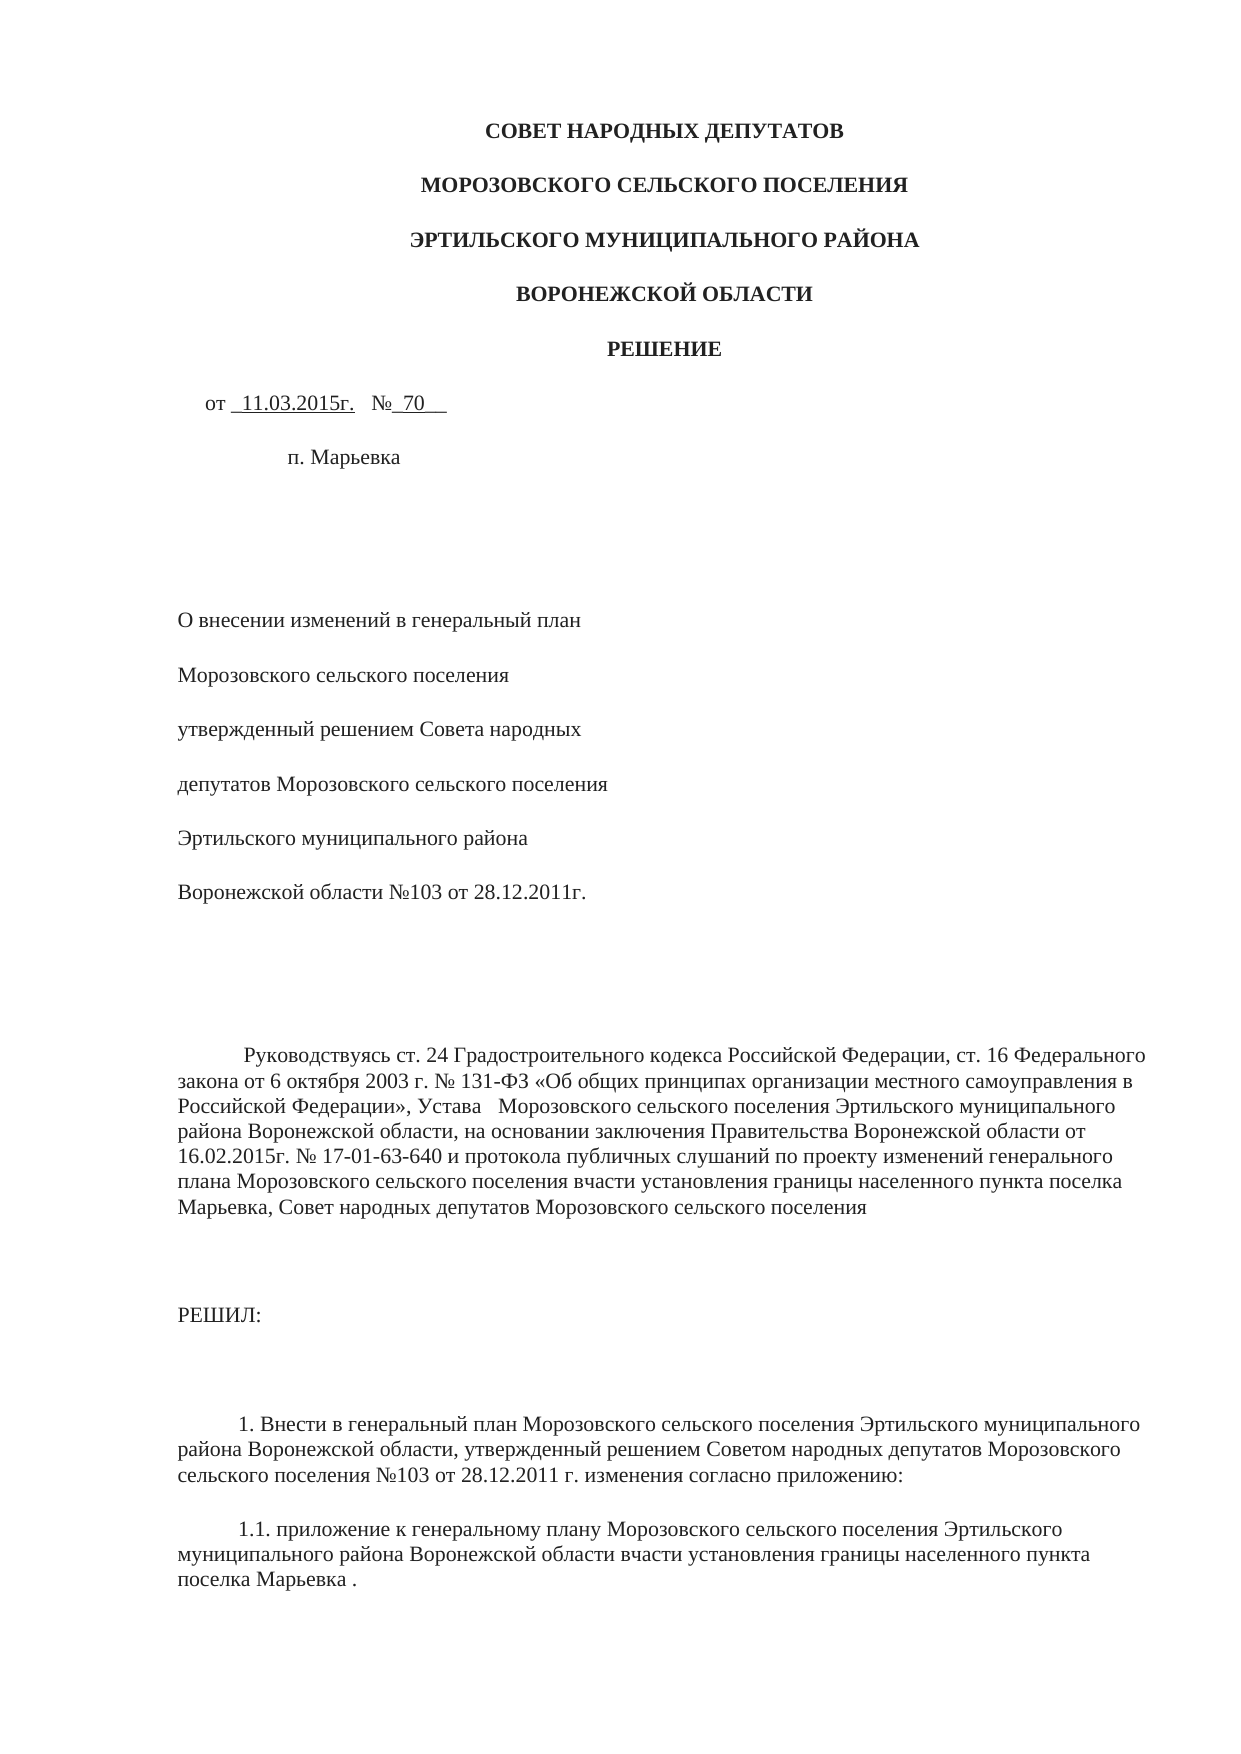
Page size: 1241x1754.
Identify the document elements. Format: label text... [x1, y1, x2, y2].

text МОРОЗОВСКОГО СЕЛЬСКОГО ПОСЕЛЕНИЯ [177, 172, 1152, 198]
text ЭРТИЛЬСКОГО МУНИЦИПАЛЬНОГО РАЙОНА [177, 227, 1152, 252]
text СОВЕТ НАРОДНЫХ ДЕПУТАТОВ [177, 118, 1152, 143]
text Воронежской области №103 от 28.12.2011г. [177, 879, 1152, 904]
text Морозовского сельского поселения [177, 662, 1152, 687]
text депутатов Морозовского сельского поселения [177, 771, 1152, 796]
text ВОРОНЕЖСКОЙ ОБЛАСТИ [177, 281, 1152, 306]
text РЕШЕНИЕ [177, 336, 1152, 361]
text О внесении изменений в генеральный план [177, 607, 1152, 633]
text Эртильского муниципального района [177, 825, 1152, 850]
text 1. Внести в генеральный план Морозовского сельского поселения Эртильского муниципального района Воронежской области, утвержденный решением Советом народных депутатов Морозовского сельского поселения №103 от 28.12.2011 г. изменения согласно приложению: [177, 1411, 1152, 1487]
text утвержденный решением Совета народных [177, 716, 1152, 741]
text от _11.03.2015г. №_70__ [177, 390, 1152, 415]
text Руководствуясь ст. 24 Градостроительного кодекса Российской Федерации, ст. 16 Федерального закона от 6 октября 2003 г. № 131-ФЗ «Об общих принципах организации местного самоуправления в Российской Федерации», Устава Морозовского сельского поселения Эртильского муниципального района Воронежской области, на основании заключения Правительства Воронежской области от 16.02.2015г. № 17-01-63-640 и протокола публичных слушаний по проекту изменений генерального плана Морозовского сельского поселения вчасти установления границы населенного пункта поселка Марьевка, Совет народных депутатов Морозовского сельского поселения [177, 1042, 1152, 1219]
text п. Марьевка [177, 444, 1152, 469]
text РЕШИЛ: [177, 1302, 1152, 1328]
text 1.1. приложение к генеральному плану Морозовского сельского поселения Эртильского муниципального района Воронежской области вчасти установления границы населенного пункта поселка Марьевка . [177, 1516, 1152, 1592]
